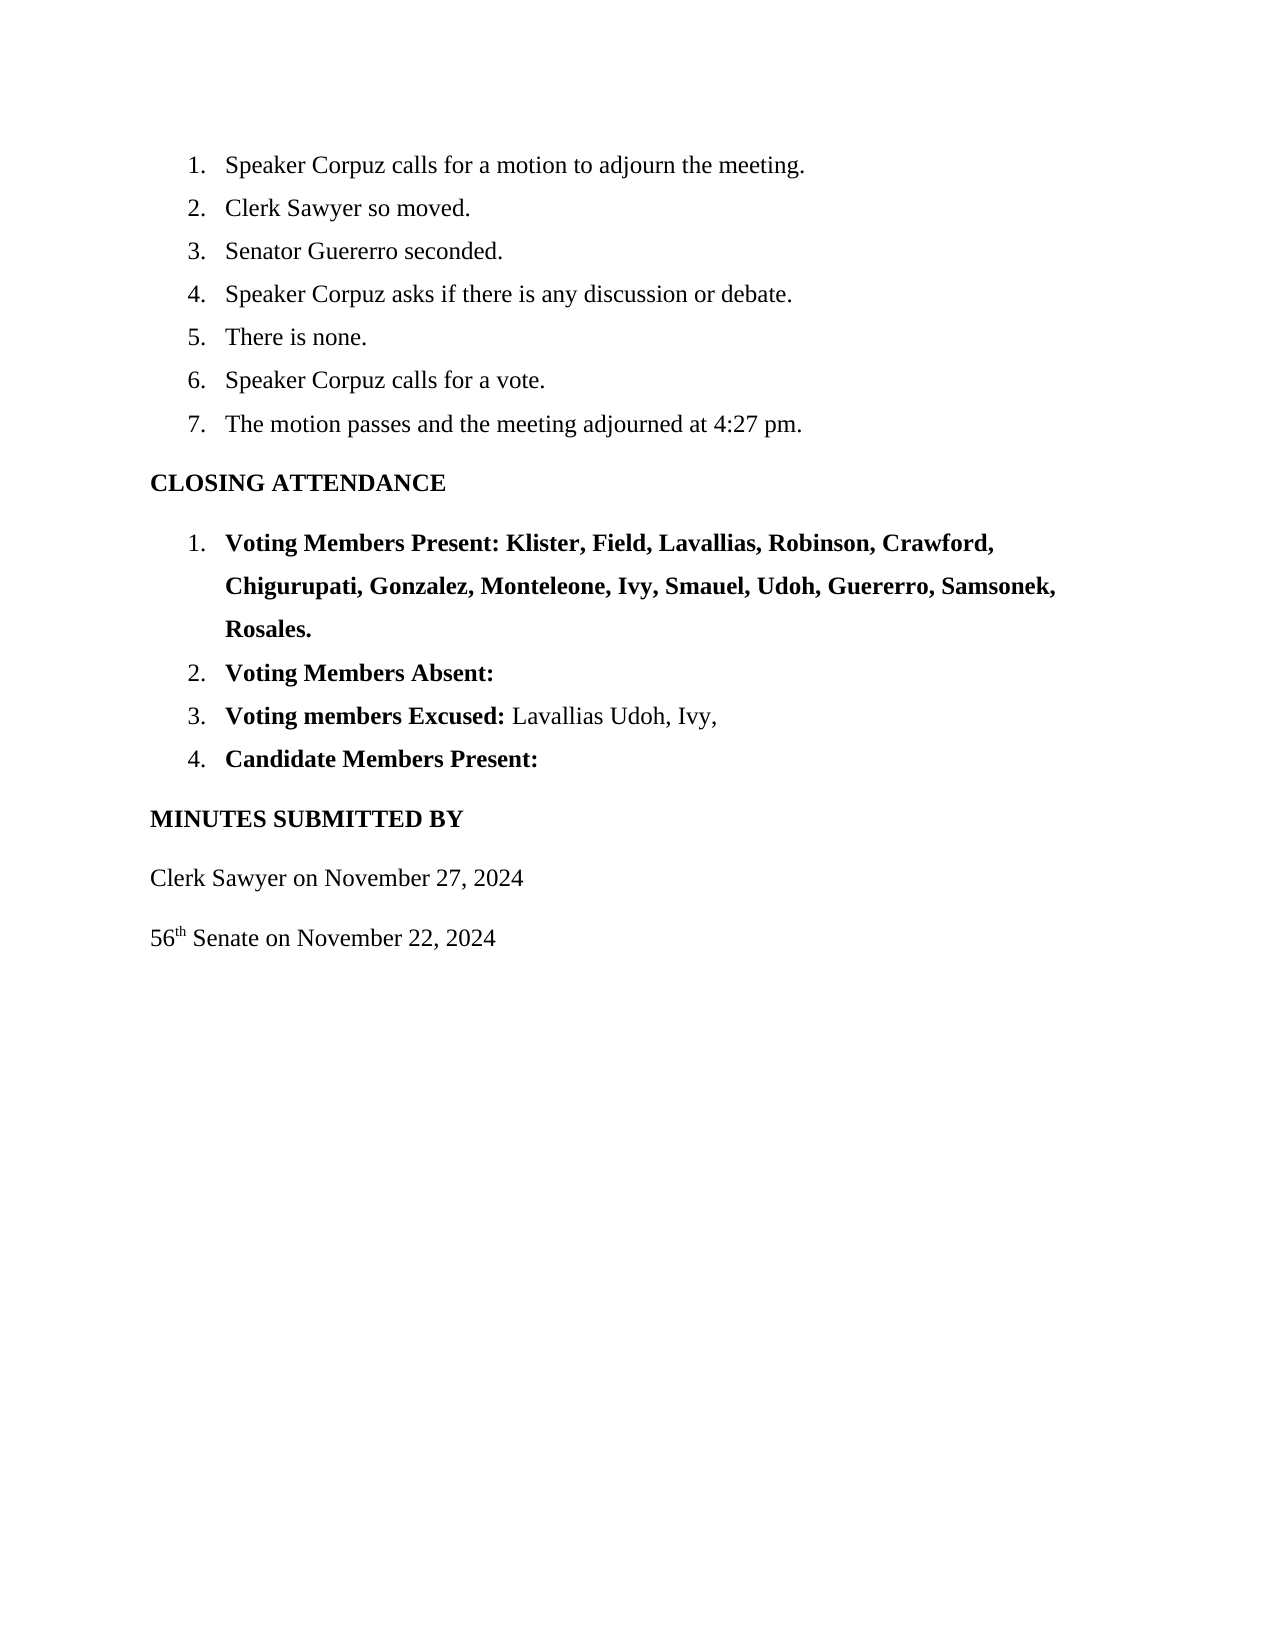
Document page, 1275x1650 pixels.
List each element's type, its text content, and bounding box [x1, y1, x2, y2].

list Senator Guererro seconded. [187, 236, 1125, 265]
list Voting Members Present: Klister, Field, Lavallias, Robinson, Crawford, Chigurupati, Gonzalez, Monteleone, Ivy, Smauel, Udoh, Guererro, Samsonek, Rosales. [187, 528, 1125, 643]
text 56th Senate on November 22, 2024 [150, 923, 1125, 952]
list Candidate Members Present: [187, 744, 1125, 773]
list Voting Members Absent: [187, 658, 1125, 686]
text Clerk Sawyer on November 27, 2024 [150, 863, 1125, 892]
list Speaker Corpuz calls for a vote. [187, 366, 1125, 394]
list Voting members Excused: Lavallias Udoh, Ivy, [187, 701, 1125, 729]
list The motion passes and the meeting adjourned at 4:27 pm. [187, 409, 1125, 437]
text MINUTES SUBMITTED BY [150, 804, 1125, 832]
list Speaker Corpuz asks if there is any discussion or debate. [187, 279, 1125, 308]
list Speaker Corpuz calls for a motion to adjourn the meeting. [187, 150, 1125, 179]
list Clerk Sawyer so moved. [187, 193, 1125, 222]
list There is none. [187, 322, 1125, 351]
text CLOSING ATTENDANCE [150, 468, 1125, 497]
